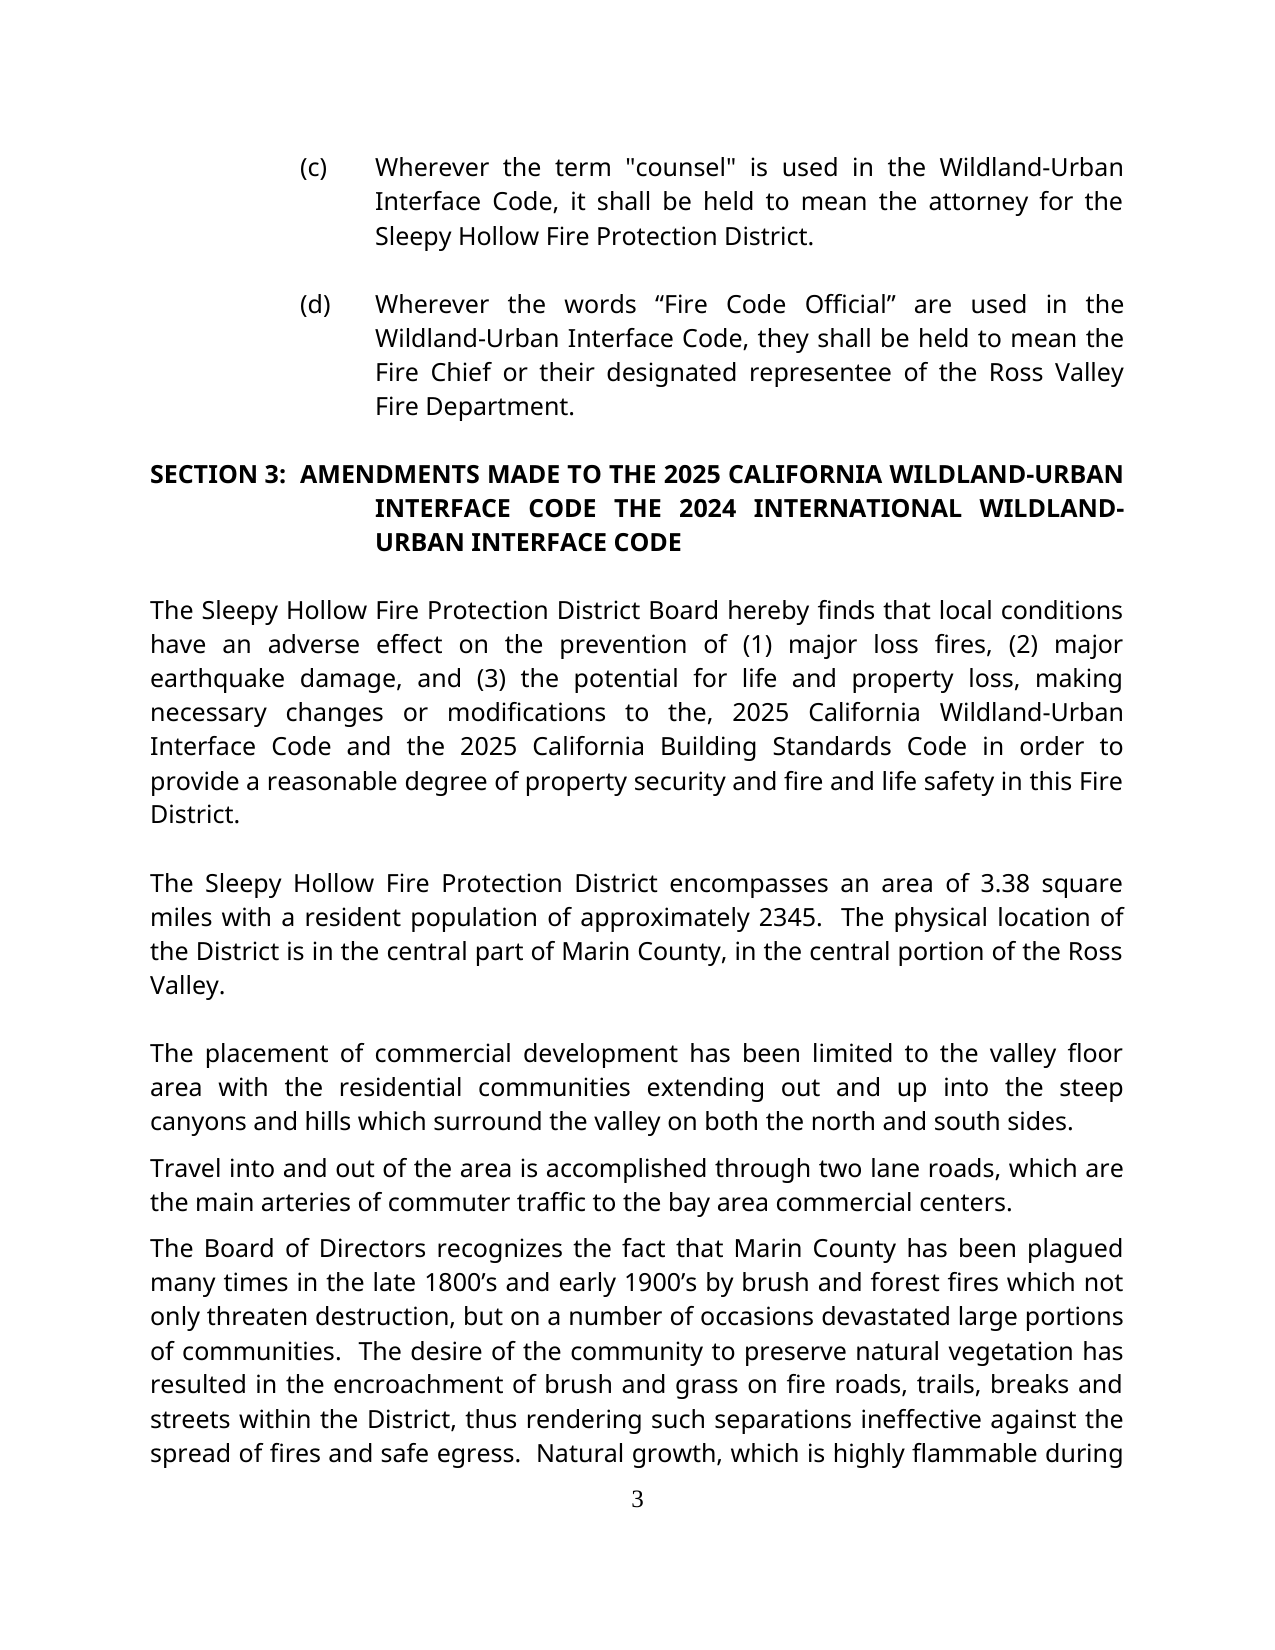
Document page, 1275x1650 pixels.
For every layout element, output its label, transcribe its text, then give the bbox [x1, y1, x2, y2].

text The placement of commercial development has been limited to the valley floor area with the residential communities extending out and up into the steep canyons and hills which surround the valley on both the north and south sides. [150, 1036, 1125, 1138]
text The Sleepy Hollow Fire Protection District Board hereby finds that local conditions have an adverse effect on the prevention of (1) major loss fires, (2) major earthquake damage, and (3) the potential for life and property loss, making necessary changes or modifications to the, 2025 California Wildland-Urban Interface Code and the 2025 California Building Standards Code in order to provide a reasonable degree of property security and fire and life safety in this Fire District. [150, 593, 1125, 831]
text (c) Wherever the term "counsel" is used in the Wildland-Urban Interface Code, it shall be held to mean the attorney for the Sleepy Hollow Fire Protection District. [300, 150, 1125, 252]
text Travel into and out of the area is accomplished through two lane roads, which are the main arteries of commuter traffic to the bay area commercial centers. [150, 1150, 1125, 1218]
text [150, 1231, 1125, 1469]
text (d) Wherever the words “Fire Code Official” are used in the Wildland-Urban Interface Code, they shall be held to mean the Fire Chief or their designated representee of the Ross Valley Fire Department. [300, 286, 1125, 422]
text The Sleepy Hollow Fire Protection District encompasses an area of 3.38 square miles with a resident population of approximately 2345. The physical location of the District is in the central part of Marin County, in the central portion of the Ross Valley. [150, 865, 1125, 1002]
text SECTION 3: AMENDMENTS MADE TO THE 2025 CALIFORNIA WILDLAND-URBAN INTERFACE CODE THE 2024 INTERNATIONAL WILDLAND-URBAN INTERFACE CODE [150, 457, 1125, 559]
